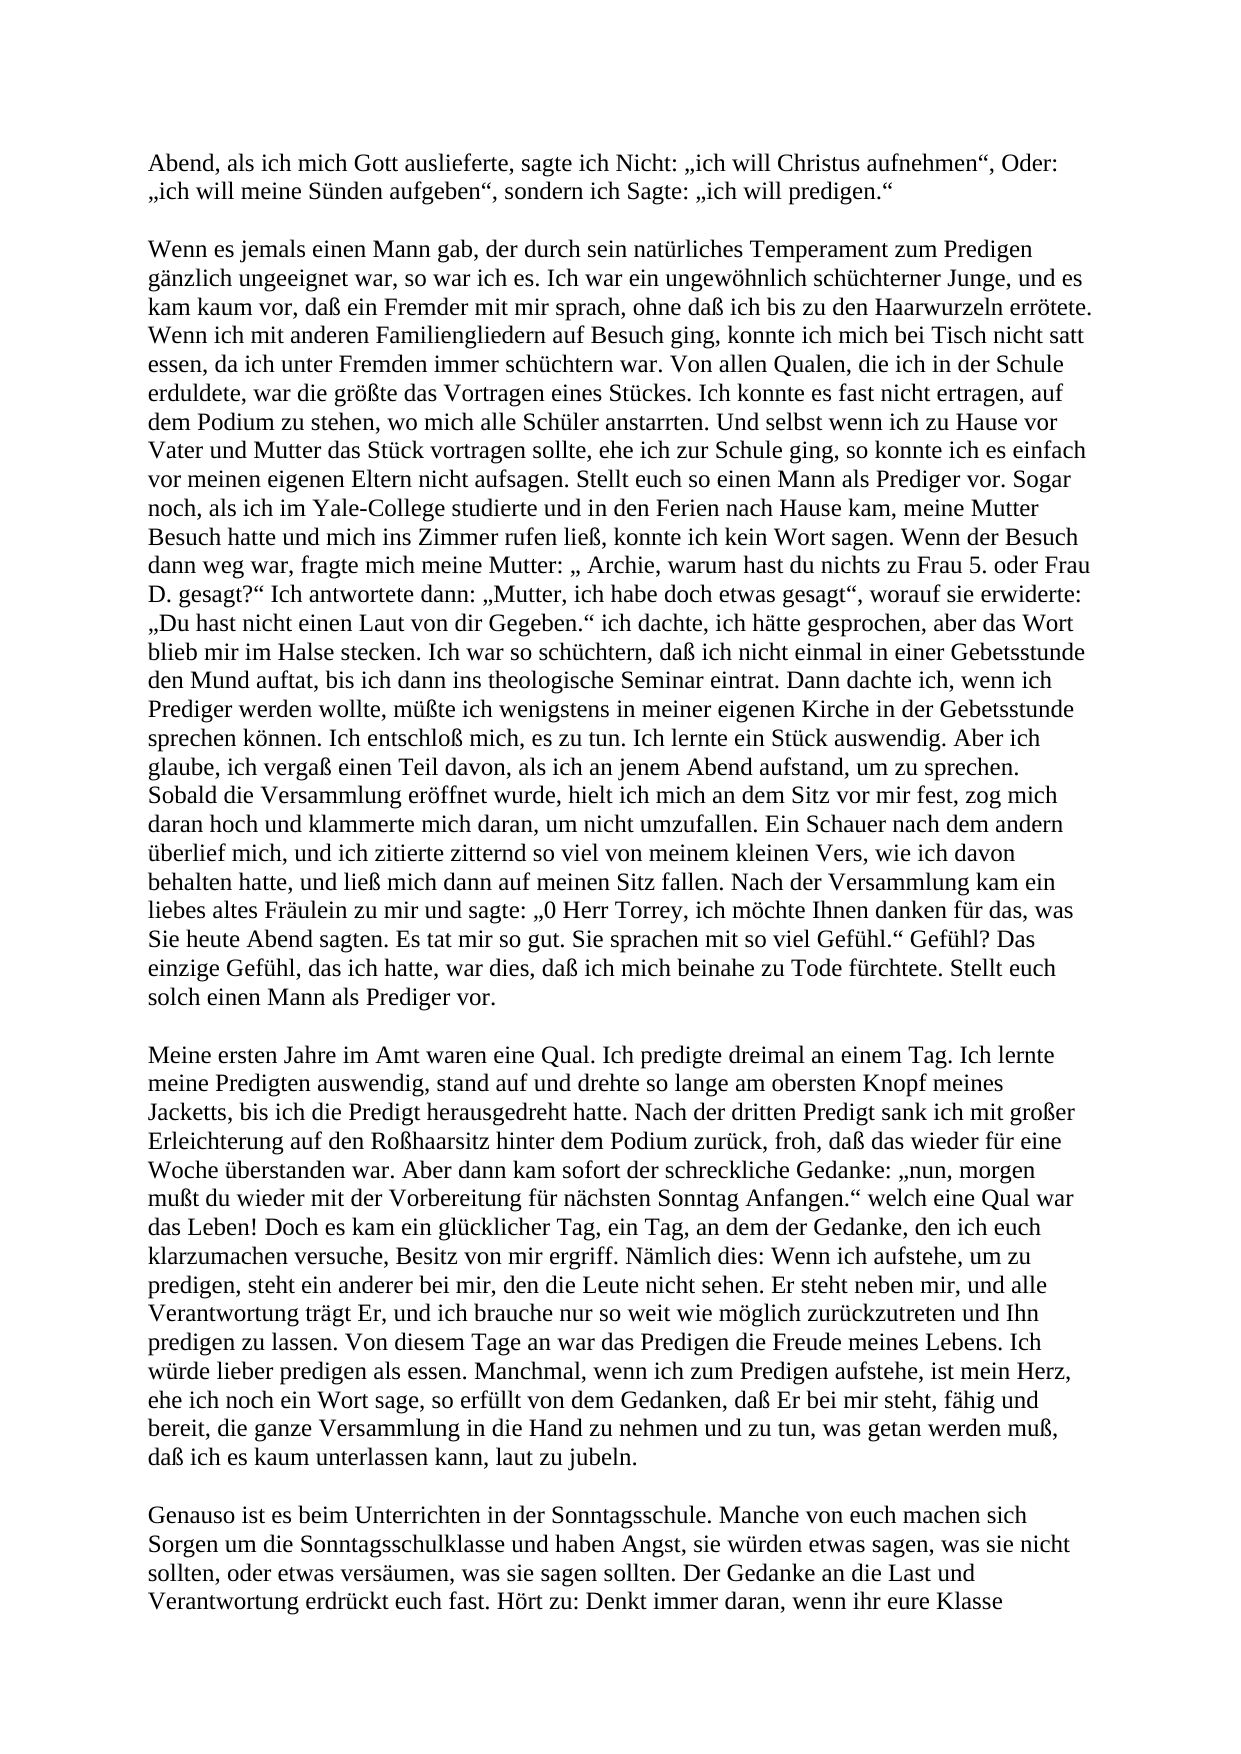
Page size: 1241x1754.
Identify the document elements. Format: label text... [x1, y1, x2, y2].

text Meine ersten Jahre im Amt waren eine Qual. Ich predigte dreimal an einem Tag. Ich lernte meine Predigten auswendig, stand auf und drehte so lange am obersten Knopf meines Jacketts, bis ich die Predigt herausgedreht hatte. Nach der dritten Predigt sank ich mit großer Erleichterung auf den Roßhaarsitz hinter dem Podium zurück, froh, daß das wieder für eine Woche überstanden war. Aber dann kam sofort der schreckliche Gedanke: „nun, morgen mußt du wieder mit der Vorbereitung für nächsten Sonntag Anfangen.“ welch eine Qual war das Leben! Doch es kam ein glücklicher Tag, ein Tag, an dem der Gedanke, den ich euch klarzumachen versuche, Besitz von mir ergriff. Nämlich dies: Wenn ich aufstehe, um zu predigen, steht ein anderer bei mir, den die Leute nicht sehen. Er steht neben mir, und alle Verantwortung trägt Er, und ich brauche nur so weit wie möglich zurückzutreten und Ihn predigen zu lassen. Von diesem Tage an war das Predigen die Freude meines Lebens. Ich würde lieber predigen als essen. Manchmal, wenn ich zum Predigen aufstehe, ist mein Herz, ehe ich noch ein Wort sage, so erfüllt von dem Gedanken, daß Er bei mir steht, fähig und bereit, die ganze Versammlung in die Hand zu nehmen und zu tun, was getan werden muß, daß ich es kaum unterlassen kann, laut zu jubeln. [148, 1040, 1093, 1471]
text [148, 1500, 1093, 1615]
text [148, 148, 1093, 205]
text Wenn es jemals einen Mann gab, der durch sein natürliches Temperament zum Predigen gänzlich ungeeignet war, so war ich es. Ich war ein ungewöhnlich schüchterner Junge, und es kam kaum vor, daß ein Fremder mit mir sprach, ohne daß ich bis zu den Haarwurzeln errötete. Wenn ich mit anderen Familiengliedern auf Besuch ging, konnte ich mich bei Tisch nicht satt essen, da ich unter Fremden immer schüchtern war. Von allen Qualen, die ich in der Schule erduldete, war die größte das Vortragen eines Stückes. Ich konnte es fast nicht ertragen, auf dem Podium zu stehen, wo mich alle Schüler anstarrten. Und selbst wenn ich zu Hause vor Vater und Mutter das Stück vortragen sollte, ehe ich zur Schule ging, so konnte ich es einfach vor meinen eigenen Eltern nicht aufsagen. Stellt euch so einen Mann als Prediger vor. Sogar noch, als ich im Yale-College studierte und in den Ferien nach Hause kam, meine Mutter Besuch hatte und mich ins Zimmer rufen ließ, konnte ich kein Wort sagen. Wenn der Besuch dann weg war, fragte mich meine Mutter: „ Archie, warum hast du nichts zu Frau 5. oder Frau D. gesagt?“ Ich antwortete dann: „Mutter, ich habe doch etwas gesagt“, worauf sie erwiderte: „Du hast nicht einen Laut von dir Gegeben.“ ich dachte, ich hätte gesprochen, aber das Wort blieb mir im Halse stecken. Ich war so schüchtern, daß ich nicht einmal in einer Gebetsstunde den Mund auftat, bis ich dann ins theologische Seminar eintrat. Dann dachte ich, wenn ich Prediger werden wollte, müßte ich wenigstens in meiner eigenen Kirche in der Gebetsstunde sprechen können. Ich entschloß mich, es zu tun. Ich lernte ein Stück auswendig. Aber ich glaube, ich vergaß einen Teil davon, als ich an jenem Abend aufstand, um zu sprechen. Sobald die Versammlung eröffnet wurde, hielt ich mich an dem Sitz vor mir fest, zog mich daran hoch und klammerte mich daran, um nicht umzufallen. Ein Schauer nach dem andern überlief mich, und ich zitierte zitternd so viel von meinem kleinen Vers, wie ich davon behalten hatte, und ließ mich dann auf meinen Sitz fallen. Nach der Versammlung kam ein liebes altes Fräulein zu mir und sagte: „0 Herr Torrey, ich möchte Ihnen danken für das, was Sie heute Abend sagten. Es tat mir so gut. Sie sprachen mit so viel Gefühl.“ Gefühl? Das einzige Gefühl, das ich hatte, war dies, daß ich mich beinahe zu Tode fürchtete. Stellt euch solch einen Mann als Prediger vor. [148, 234, 1093, 1011]
